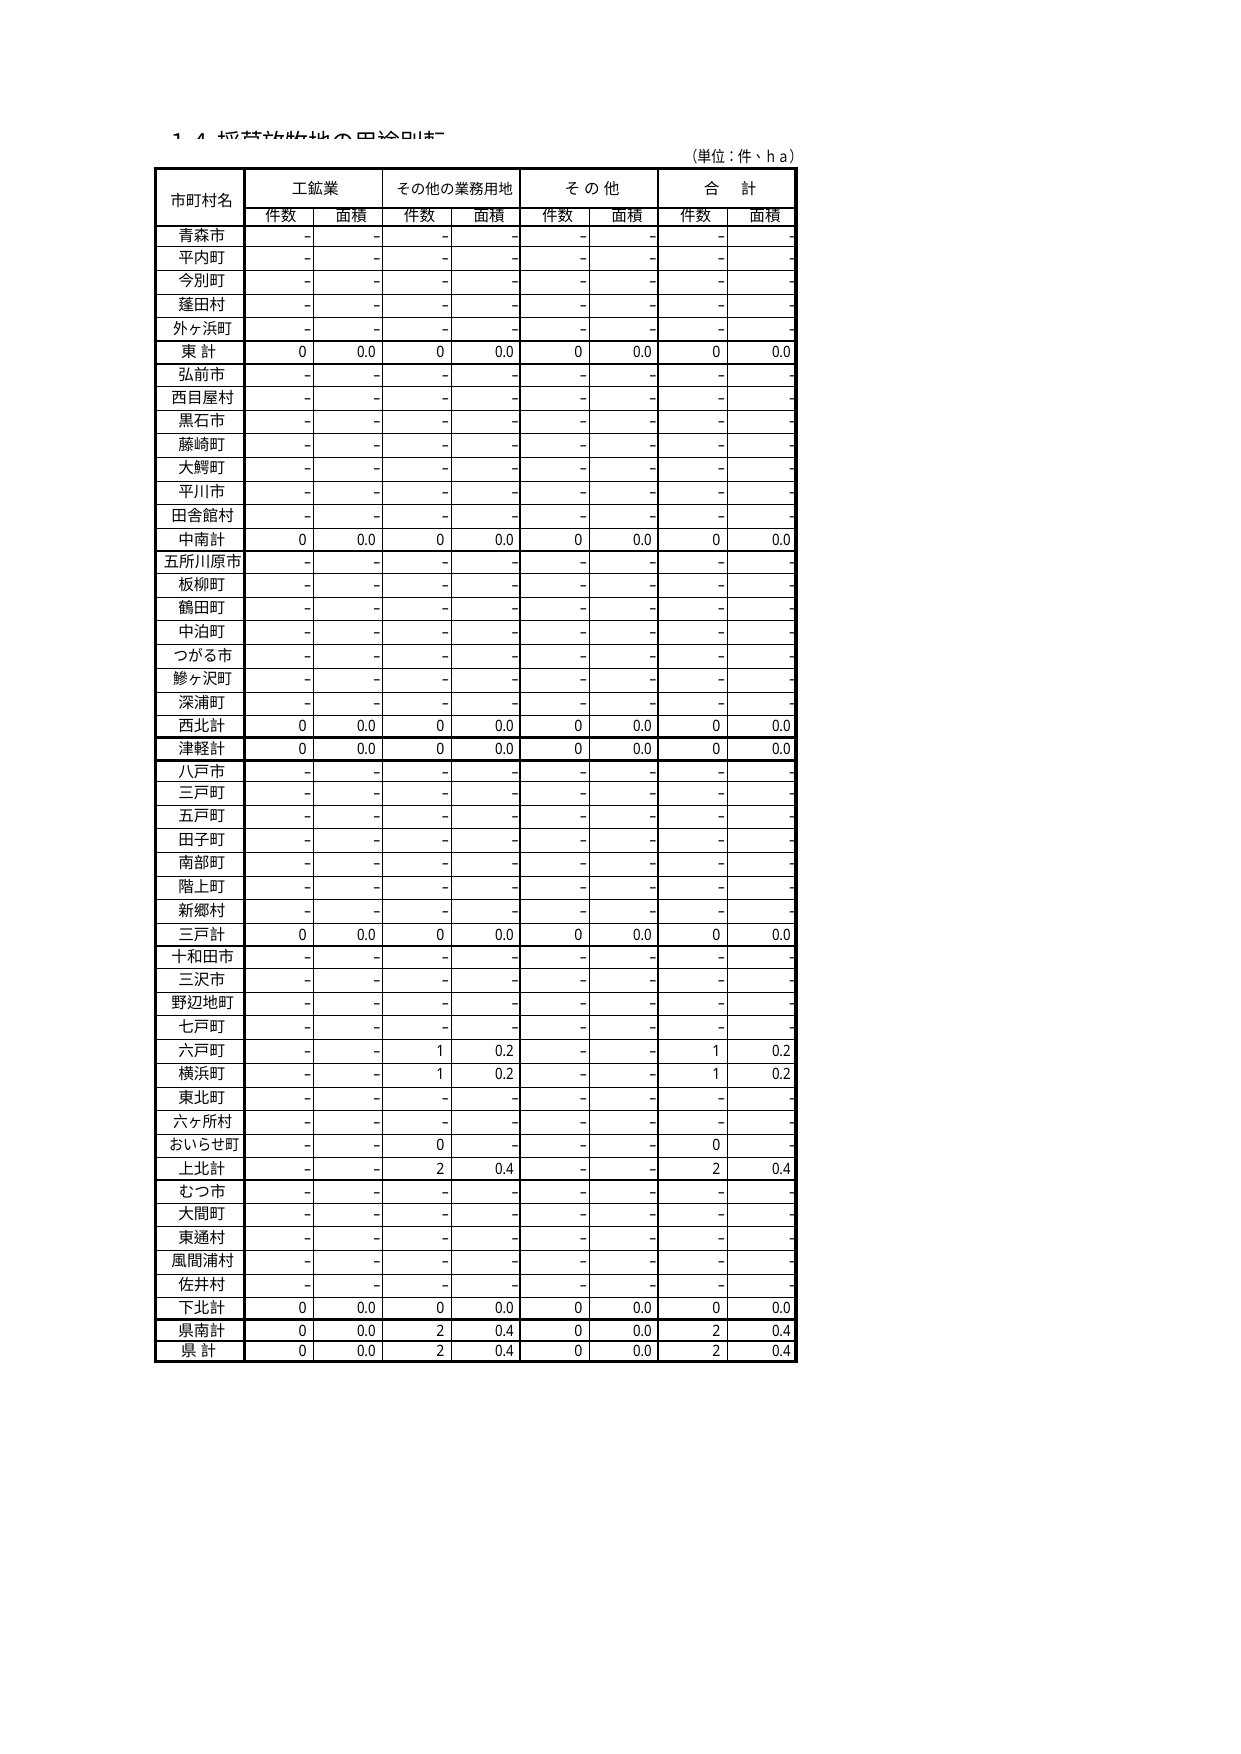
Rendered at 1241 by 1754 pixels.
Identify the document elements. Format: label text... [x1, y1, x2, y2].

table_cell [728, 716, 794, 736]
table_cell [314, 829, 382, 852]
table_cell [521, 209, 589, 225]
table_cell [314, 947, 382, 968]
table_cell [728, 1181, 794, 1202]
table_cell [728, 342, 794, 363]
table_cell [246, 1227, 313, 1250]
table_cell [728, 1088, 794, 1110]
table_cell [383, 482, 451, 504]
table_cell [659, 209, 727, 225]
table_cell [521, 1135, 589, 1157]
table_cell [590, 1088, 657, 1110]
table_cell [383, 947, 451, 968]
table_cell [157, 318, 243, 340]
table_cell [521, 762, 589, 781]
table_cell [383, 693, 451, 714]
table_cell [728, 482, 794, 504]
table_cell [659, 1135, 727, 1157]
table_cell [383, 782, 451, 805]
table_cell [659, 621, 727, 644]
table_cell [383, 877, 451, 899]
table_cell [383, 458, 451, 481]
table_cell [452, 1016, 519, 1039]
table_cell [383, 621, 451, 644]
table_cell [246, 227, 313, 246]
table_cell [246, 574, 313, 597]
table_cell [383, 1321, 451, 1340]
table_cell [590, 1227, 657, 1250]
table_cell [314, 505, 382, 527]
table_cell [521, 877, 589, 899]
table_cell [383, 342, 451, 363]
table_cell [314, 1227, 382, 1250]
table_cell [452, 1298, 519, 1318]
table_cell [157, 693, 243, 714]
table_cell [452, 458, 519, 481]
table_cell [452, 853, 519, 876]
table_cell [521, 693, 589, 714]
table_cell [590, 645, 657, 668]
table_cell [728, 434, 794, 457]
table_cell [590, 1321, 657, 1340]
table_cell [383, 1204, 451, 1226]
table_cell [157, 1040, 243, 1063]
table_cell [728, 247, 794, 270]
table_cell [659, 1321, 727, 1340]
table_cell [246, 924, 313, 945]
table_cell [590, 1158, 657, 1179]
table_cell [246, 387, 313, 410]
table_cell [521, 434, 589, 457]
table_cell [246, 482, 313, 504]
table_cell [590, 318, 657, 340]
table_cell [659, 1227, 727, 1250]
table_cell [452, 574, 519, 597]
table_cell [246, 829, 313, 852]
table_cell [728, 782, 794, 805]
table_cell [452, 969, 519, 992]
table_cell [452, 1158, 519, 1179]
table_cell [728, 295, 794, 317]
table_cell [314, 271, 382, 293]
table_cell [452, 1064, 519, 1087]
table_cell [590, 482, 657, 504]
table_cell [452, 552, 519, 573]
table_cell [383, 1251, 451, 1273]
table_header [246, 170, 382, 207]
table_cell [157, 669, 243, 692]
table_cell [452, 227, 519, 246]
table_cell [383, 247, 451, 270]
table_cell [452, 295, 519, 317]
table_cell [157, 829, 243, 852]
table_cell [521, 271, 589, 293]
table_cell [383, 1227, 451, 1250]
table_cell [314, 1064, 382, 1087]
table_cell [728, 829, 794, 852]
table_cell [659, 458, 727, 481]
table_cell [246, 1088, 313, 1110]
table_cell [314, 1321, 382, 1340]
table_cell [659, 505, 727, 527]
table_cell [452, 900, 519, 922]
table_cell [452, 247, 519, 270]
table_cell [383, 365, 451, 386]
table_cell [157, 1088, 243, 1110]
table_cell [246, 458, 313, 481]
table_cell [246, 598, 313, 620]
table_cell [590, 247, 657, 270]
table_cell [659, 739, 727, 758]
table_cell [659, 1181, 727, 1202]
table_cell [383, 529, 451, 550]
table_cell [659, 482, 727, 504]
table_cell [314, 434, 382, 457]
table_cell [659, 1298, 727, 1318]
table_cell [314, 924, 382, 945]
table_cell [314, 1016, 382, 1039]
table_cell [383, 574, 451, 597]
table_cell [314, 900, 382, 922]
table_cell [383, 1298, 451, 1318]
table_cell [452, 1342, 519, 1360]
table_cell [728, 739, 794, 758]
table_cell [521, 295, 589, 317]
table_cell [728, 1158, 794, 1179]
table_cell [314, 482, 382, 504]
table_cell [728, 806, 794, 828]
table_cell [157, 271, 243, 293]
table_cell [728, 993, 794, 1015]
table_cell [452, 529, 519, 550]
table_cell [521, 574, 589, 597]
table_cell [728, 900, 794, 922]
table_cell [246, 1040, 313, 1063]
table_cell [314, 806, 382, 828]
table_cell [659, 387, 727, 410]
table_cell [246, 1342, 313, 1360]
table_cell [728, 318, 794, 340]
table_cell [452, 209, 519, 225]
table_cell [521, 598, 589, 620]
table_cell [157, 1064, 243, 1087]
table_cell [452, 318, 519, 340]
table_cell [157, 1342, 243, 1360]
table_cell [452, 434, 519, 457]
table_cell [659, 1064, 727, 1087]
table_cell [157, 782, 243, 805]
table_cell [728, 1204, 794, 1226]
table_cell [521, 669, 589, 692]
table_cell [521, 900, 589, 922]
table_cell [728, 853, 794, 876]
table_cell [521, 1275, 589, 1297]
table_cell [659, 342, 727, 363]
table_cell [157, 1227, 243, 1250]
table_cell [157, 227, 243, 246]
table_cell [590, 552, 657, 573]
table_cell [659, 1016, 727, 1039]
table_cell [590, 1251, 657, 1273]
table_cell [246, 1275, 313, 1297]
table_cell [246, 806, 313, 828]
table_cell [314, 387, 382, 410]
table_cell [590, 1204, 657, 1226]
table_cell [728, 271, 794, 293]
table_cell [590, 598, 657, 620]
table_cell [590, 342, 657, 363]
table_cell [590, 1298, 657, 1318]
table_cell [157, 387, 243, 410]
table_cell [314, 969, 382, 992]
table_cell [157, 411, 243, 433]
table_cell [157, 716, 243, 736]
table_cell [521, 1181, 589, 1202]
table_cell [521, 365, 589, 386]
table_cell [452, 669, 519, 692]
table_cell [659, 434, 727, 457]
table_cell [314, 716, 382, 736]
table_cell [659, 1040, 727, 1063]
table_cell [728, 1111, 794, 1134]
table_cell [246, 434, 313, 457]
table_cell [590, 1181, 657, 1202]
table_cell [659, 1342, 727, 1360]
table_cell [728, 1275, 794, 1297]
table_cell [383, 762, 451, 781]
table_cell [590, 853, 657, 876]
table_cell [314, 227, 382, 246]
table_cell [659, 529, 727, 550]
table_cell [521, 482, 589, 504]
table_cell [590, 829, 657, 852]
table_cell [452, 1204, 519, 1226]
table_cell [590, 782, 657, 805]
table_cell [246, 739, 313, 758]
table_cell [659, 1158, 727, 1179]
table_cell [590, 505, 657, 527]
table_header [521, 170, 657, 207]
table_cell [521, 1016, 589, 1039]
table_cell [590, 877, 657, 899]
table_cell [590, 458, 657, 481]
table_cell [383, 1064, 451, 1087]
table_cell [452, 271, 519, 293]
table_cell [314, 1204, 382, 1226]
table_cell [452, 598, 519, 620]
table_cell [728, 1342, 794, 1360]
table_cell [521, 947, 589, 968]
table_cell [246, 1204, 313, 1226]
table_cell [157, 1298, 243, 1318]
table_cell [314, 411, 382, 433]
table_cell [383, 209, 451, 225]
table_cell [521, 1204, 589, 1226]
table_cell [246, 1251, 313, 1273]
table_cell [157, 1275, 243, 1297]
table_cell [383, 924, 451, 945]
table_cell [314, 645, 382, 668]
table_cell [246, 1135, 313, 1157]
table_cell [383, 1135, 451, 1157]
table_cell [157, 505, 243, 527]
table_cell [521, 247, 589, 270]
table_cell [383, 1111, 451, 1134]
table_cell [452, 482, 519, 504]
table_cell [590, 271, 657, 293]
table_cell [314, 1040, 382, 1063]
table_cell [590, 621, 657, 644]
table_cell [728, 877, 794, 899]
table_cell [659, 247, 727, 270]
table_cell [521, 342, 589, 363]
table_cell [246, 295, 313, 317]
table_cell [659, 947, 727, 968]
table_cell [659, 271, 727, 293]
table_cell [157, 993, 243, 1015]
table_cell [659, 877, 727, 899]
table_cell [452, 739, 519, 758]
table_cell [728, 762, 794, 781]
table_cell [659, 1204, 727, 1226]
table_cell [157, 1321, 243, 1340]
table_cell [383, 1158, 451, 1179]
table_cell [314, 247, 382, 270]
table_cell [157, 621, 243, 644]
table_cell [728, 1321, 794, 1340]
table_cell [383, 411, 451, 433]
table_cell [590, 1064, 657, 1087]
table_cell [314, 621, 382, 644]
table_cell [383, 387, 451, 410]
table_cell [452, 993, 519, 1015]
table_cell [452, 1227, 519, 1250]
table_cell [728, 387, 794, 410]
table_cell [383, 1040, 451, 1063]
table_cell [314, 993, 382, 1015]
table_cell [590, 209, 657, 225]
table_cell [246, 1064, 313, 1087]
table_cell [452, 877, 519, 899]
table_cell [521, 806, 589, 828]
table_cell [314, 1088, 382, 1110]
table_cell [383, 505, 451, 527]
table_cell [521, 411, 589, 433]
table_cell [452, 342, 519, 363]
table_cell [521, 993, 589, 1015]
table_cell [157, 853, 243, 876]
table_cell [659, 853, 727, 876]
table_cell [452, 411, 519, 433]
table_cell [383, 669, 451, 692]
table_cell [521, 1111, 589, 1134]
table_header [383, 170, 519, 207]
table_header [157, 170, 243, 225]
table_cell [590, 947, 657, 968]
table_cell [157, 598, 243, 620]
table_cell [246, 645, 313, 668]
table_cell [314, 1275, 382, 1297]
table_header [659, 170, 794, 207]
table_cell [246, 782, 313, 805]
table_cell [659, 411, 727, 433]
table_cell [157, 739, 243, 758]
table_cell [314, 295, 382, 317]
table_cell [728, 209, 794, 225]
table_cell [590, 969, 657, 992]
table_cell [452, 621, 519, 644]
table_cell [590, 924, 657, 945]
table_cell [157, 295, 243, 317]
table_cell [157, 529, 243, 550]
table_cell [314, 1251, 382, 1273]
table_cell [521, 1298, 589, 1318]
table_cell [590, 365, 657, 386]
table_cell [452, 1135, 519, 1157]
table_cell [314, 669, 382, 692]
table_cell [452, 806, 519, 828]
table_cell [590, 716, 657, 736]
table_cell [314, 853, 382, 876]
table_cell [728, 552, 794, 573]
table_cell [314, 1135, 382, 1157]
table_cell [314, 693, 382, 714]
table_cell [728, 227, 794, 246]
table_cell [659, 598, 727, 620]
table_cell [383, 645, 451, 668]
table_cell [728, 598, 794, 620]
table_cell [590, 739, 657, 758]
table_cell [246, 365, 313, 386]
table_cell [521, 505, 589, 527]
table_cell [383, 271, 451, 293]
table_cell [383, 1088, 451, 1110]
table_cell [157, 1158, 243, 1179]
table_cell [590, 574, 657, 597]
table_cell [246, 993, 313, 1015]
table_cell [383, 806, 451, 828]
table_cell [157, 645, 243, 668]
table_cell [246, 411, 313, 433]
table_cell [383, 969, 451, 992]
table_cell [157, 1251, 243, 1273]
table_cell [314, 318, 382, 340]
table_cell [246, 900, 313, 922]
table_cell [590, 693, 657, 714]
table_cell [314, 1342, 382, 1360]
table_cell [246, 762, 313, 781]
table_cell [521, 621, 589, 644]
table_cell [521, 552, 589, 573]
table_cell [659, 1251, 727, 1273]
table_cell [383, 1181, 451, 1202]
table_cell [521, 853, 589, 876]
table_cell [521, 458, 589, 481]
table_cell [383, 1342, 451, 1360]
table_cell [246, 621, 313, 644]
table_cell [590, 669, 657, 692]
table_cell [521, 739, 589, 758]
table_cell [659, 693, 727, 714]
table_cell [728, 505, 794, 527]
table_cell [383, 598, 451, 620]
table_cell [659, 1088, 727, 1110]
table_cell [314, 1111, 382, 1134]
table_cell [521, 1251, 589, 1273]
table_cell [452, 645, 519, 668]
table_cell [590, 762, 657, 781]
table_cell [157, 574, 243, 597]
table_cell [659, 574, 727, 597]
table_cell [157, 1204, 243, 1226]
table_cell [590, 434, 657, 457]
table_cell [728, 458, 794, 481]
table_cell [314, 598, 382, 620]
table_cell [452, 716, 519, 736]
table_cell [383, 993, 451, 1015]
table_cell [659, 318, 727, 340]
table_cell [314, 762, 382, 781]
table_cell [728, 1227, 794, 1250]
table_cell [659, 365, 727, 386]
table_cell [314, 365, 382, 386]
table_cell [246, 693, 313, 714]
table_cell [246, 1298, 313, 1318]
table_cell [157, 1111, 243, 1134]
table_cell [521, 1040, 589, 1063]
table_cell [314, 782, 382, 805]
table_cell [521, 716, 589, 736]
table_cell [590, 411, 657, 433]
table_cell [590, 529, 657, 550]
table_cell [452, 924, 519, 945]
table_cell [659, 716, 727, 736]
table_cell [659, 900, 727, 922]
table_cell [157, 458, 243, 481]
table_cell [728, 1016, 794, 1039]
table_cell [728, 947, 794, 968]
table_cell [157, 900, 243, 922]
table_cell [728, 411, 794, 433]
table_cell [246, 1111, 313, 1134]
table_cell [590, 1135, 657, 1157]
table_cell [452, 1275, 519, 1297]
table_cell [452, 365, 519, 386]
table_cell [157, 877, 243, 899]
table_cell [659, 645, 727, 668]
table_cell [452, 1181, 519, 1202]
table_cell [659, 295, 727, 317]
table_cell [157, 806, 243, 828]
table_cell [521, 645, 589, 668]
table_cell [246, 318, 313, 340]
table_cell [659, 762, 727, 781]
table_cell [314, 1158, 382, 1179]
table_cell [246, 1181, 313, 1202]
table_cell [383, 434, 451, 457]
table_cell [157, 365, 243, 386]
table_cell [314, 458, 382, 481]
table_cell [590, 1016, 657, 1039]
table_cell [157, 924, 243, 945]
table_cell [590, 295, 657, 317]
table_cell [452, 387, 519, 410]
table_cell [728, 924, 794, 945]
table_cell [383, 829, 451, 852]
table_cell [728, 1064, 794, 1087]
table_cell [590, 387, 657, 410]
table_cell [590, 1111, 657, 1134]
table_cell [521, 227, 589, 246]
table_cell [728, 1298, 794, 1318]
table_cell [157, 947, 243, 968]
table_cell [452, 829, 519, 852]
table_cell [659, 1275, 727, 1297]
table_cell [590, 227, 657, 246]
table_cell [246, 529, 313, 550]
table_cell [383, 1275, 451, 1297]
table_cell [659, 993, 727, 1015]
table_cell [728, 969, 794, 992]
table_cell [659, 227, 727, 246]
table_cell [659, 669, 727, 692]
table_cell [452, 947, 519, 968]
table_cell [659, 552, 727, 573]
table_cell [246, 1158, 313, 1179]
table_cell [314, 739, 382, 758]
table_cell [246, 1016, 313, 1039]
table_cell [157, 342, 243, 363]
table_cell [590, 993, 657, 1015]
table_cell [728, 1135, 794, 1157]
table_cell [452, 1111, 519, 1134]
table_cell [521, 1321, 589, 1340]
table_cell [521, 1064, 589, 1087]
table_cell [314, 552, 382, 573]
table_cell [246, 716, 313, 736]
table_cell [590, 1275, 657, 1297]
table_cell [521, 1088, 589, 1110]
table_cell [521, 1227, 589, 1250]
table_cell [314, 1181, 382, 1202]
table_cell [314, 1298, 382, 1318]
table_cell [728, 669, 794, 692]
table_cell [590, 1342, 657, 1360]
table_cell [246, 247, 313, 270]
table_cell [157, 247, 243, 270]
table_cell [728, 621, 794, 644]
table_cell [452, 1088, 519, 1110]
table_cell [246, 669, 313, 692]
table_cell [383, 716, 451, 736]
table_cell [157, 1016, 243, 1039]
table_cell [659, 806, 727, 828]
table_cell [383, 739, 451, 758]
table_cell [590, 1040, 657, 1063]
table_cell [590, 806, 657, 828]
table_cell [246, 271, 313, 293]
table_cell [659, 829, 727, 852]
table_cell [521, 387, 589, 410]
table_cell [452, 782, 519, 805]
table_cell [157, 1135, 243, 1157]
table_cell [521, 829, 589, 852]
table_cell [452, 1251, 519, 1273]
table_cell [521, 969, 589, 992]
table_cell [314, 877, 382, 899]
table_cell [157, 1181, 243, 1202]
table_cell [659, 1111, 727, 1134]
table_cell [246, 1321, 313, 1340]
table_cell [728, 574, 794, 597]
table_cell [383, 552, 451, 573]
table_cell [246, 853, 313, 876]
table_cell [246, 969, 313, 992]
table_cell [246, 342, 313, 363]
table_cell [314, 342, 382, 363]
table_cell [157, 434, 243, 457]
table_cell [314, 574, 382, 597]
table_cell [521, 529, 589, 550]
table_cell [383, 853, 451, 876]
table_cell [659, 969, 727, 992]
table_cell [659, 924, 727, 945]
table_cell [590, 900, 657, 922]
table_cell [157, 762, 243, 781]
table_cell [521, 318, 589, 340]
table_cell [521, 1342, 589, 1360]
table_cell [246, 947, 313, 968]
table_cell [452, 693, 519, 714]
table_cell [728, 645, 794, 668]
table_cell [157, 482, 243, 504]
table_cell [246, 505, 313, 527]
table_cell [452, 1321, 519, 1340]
text （単位：件、ｈａ） [683, 145, 804, 167]
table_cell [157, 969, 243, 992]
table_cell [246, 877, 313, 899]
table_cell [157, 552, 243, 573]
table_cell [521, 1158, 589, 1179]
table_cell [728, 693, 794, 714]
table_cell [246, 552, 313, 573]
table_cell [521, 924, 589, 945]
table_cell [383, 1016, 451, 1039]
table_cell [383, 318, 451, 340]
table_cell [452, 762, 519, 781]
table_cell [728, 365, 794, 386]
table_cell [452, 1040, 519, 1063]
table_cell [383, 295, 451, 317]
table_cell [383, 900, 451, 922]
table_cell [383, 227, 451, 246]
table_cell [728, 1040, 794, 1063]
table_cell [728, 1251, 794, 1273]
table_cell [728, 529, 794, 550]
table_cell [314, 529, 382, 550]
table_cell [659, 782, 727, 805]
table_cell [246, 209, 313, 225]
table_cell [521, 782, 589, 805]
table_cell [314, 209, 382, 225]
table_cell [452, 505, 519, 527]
